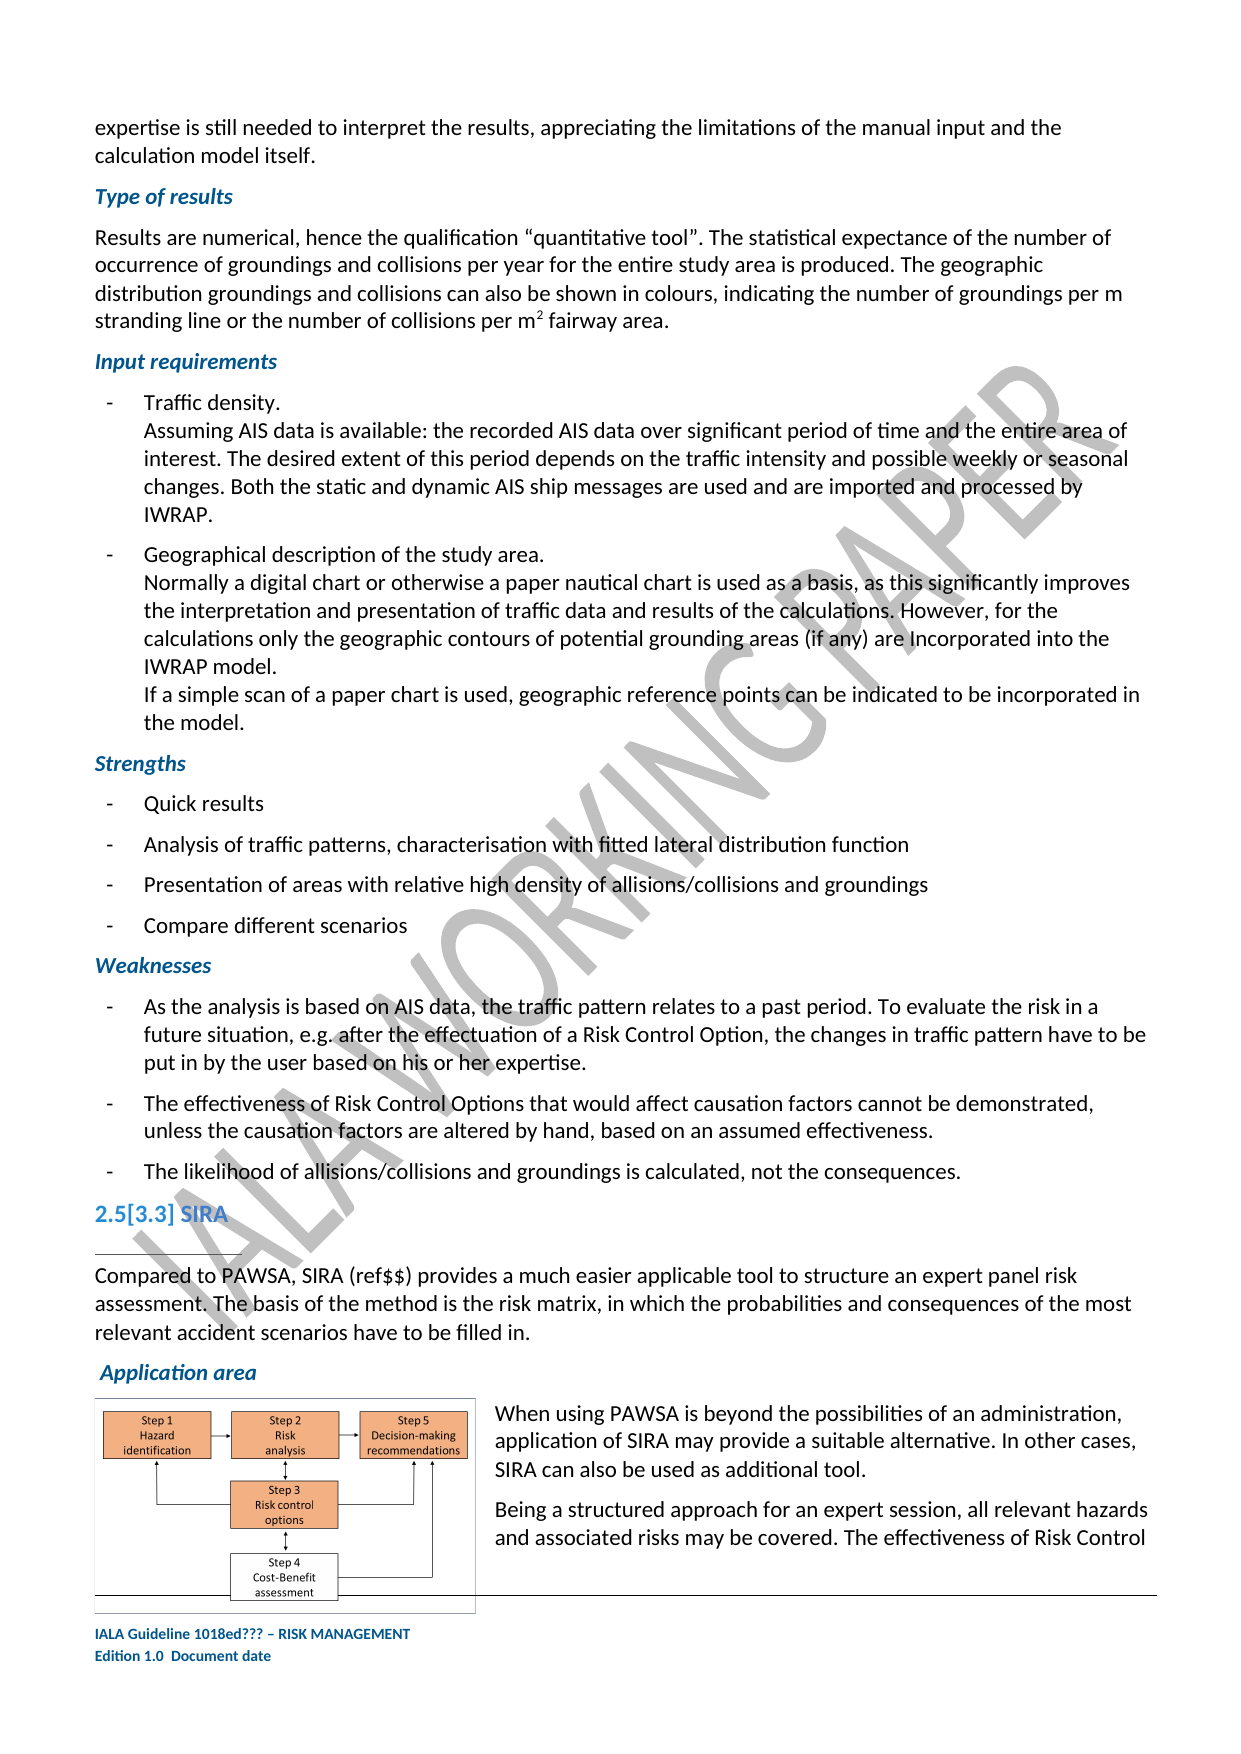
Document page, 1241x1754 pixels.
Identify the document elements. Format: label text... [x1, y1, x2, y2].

list Presentation of areas with relative high density of allisions/collisions and groundings [106, 871, 1157, 898]
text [94, 113, 1157, 169]
text Application area [94, 1358, 1157, 1386]
list The effectiveness of Risk Control Options that would affect causation factors cannot be demonstrated, unless the causation factors are altered by hand, based on an assumed effectiveness. [106, 1089, 1157, 1145]
list Analysis of traffic patterns, characterisation with fitted lateral distribution function [106, 830, 1157, 858]
list The likelihood of allisions/collisions and groundings is calculated, not the consequences. [106, 1157, 1157, 1185]
text Weaknesses [94, 952, 1157, 979]
text When using PAWSA is beyond the possibilities of an administration, application of SIRA may provide a suitable alternative. In other cases, SIRA can also be used as additional tool. [476, 1399, 1157, 1483]
list Traffic density. Assuming AIS data is available: the recorded AIS data over significant period of time and the entire area of interest. The desired extent of this period depends on the traffic intensity and possible weekly or seasonal changes. Both the static and dynamic AIS ship messages are used and are imported and processed by IWRAP. [106, 388, 1157, 528]
picture [94, 1398, 476, 1614]
list Compare different scenarios [106, 911, 1157, 939]
text Strengths [94, 749, 1157, 777]
subtitle SIRA [94, 1198, 1084, 1228]
text Input requirements [94, 347, 1157, 375]
text Type of results [94, 182, 1157, 210]
text Results are numerical, hence the qualification “quantitative tool”. The statistical expectance of the number of occurrence of groundings and collisions per year for the entire study area is produced. The geographic distribution groundings and collisions can also be shown in colours, indicating the number of groundings per m stranding line or the number of collisions per m2 fairway area. [94, 223, 1157, 335]
list Quick results [106, 789, 1157, 817]
list Geographical description of the study area. Normally a digital chart or otherwise a paper nautical chart is used as a basis, as this significantly improves the interpretation and presentation of traffic data and results of the calculations. However, for the calculations only the geographic contours of potential grounding areas (if any) are Incorporated into the IWRAP model. If a simple scan of a paper chart is used, geographic reference points can be indicated to be incorporated in the model. [106, 540, 1157, 736]
text Compared to PAWSA, SIRA (ref$$) provides a much easier applicable tool to structure an expert panel risk assessment. The basis of the method is the risk matrix, in which the probabilities and consequences of the most relevant accident scenarios have to be filled in. [94, 1262, 1157, 1346]
list As the analysis is based on AIS data, the traffic pattern relates to a past period. To evaluate the risk in a future situation, e.g. after the effectuation of a Risk Control Option, the changes in traffic pattern have to be put in by the user based on his or her expertise. [106, 992, 1157, 1076]
